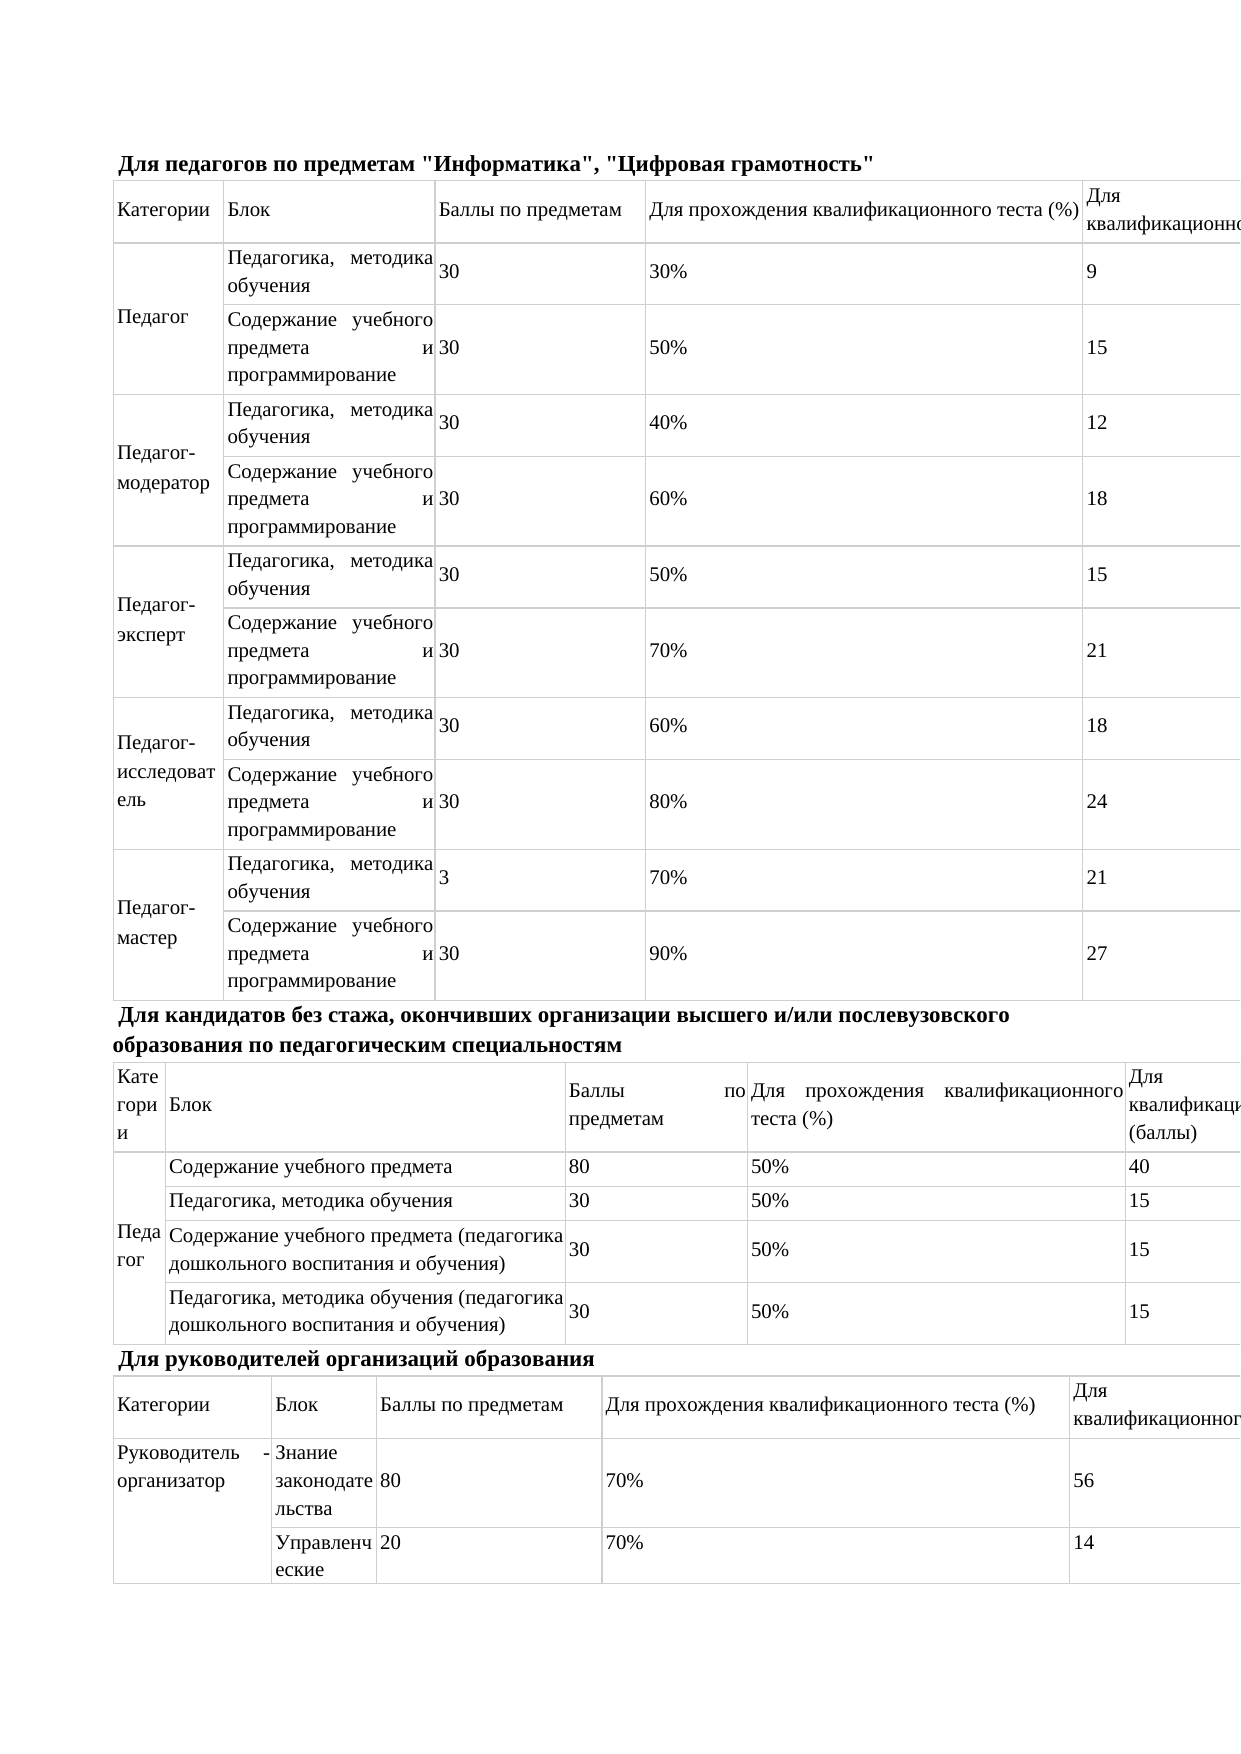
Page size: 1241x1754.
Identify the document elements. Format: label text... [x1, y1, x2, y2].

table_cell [272, 1528, 376, 1583]
table_cell 30 [436, 457, 645, 545]
table_cell 15 [1126, 1283, 1240, 1344]
table_cell Педагогика, методика обучения (педагогика дошкольного воспитания и обучения) [166, 1283, 565, 1344]
table_cell Содержание учебного предмета и программирование [224, 457, 434, 545]
table_header Для прохождения квалификационного теста (баллы) [1126, 1063, 1240, 1151]
table_cell 70% [646, 850, 1082, 910]
table_cell 15 [1126, 1221, 1240, 1282]
table_header Категории [114, 181, 223, 242]
table_cell 80 [566, 1153, 747, 1186]
table_cell 15 [1083, 547, 1240, 607]
table_cell 14 [1070, 1528, 1240, 1583]
table_header Баллы по предметам [436, 181, 645, 242]
table_cell Педагогика, методика обучения [224, 698, 434, 759]
table_cell 50% [646, 305, 1082, 394]
table_header Для прохождения квалификационного теста (%) [603, 1377, 1069, 1437]
table_cell 30 [436, 760, 645, 848]
table_cell 30% [646, 244, 1082, 304]
table_cell Педагогика, методика обучения [224, 850, 434, 910]
table_cell Содержание учебного предмета и программирование [224, 609, 434, 697]
table_cell 50% [646, 547, 1082, 607]
table_cell Содержание учебного предмета и программирование [224, 760, 434, 848]
table_header Баллы по предметам [566, 1063, 747, 1151]
table_header Баллы по предметам [377, 1377, 601, 1437]
table_cell 20 [377, 1528, 601, 1583]
table_cell 80% [646, 760, 1082, 848]
table_cell Педагогика, методика обучения [224, 395, 434, 456]
text Для педагогов по предметам "Информатика", "Цифровая грамотность" [112, 150, 1128, 176]
table_cell Педагог- мастер [114, 850, 223, 1000]
table_cell 3 [436, 850, 645, 910]
table_cell 50% [748, 1283, 1125, 1344]
table_cell 70% [603, 1439, 1069, 1527]
table_cell 27 [1083, 912, 1240, 1000]
table_cell 18 [1083, 457, 1240, 545]
table_cell Знание законодательства [272, 1439, 376, 1527]
table_cell 18 [1083, 698, 1240, 759]
table_cell 50% [748, 1187, 1125, 1220]
table_header Блок [272, 1377, 376, 1437]
table_header Для прохождения квалификационного теста (%) [748, 1063, 1125, 1151]
table_cell 60% [646, 457, 1082, 545]
table_cell 50% [748, 1153, 1125, 1186]
table_cell Содержание учебного предмета и программирование [224, 305, 434, 394]
table_cell Педагогика, методика обучения [166, 1187, 565, 1220]
table_cell 80 [377, 1439, 601, 1527]
table_cell 30 [436, 912, 645, 1000]
table_header Блок [224, 181, 434, 242]
table_cell 9 [1083, 244, 1240, 304]
table_cell 90% [646, 912, 1082, 1000]
table_cell 30 [436, 244, 645, 304]
table_cell 30 [566, 1187, 747, 1220]
table_header Категории [114, 1063, 165, 1151]
table_cell 24 [1083, 760, 1240, 848]
text Для кандидатов без стажа, окончивших организации высшего и/или послевузовского образования по педагогическим специальностям [112, 1001, 1128, 1058]
text Для руководителей организаций образования [112, 1345, 1128, 1372]
table_cell Содержание учебного предмета [166, 1153, 565, 1186]
table_header Категории [114, 1377, 271, 1437]
table_header Для прохождения квалификационного теста (баллы) [1070, 1377, 1240, 1437]
table_cell 21 [1083, 609, 1240, 697]
table_cell 15 [1083, 305, 1240, 394]
table_cell Педагог [114, 1153, 165, 1344]
table_cell 30 [566, 1283, 747, 1344]
table_cell Содержание учебного предмета (педагогика дошкольного воспитания и обучения) [166, 1221, 565, 1282]
table_header Для прохождения квалификационного теста (баллы) [1083, 181, 1240, 242]
table_cell 30 [436, 547, 645, 607]
table_cell 70% [603, 1528, 1069, 1583]
table_cell 30 [436, 305, 645, 394]
table_cell 40 [1126, 1153, 1240, 1186]
table_cell 21 [1083, 850, 1240, 910]
table_cell Содержание учебного предмета и программирование [224, 912, 434, 1000]
table_cell 70% [646, 609, 1082, 697]
table_cell Педагогика, методика обучения [224, 547, 434, 607]
table_header Блок [166, 1063, 565, 1151]
table_cell 50% [748, 1221, 1125, 1282]
table_cell 56 [1070, 1439, 1240, 1527]
table_cell Педагогика, методика обучения [224, 244, 434, 304]
table_cell Педагог- эксперт [114, 547, 223, 697]
table_cell 30 [436, 395, 645, 456]
table_cell Руководитель -организатор [114, 1439, 271, 1583]
table_cell 30 [566, 1221, 747, 1282]
table_cell 30 [436, 609, 645, 697]
table_header Для прохождения квалификационного теста (%) [646, 181, 1082, 242]
table_cell 15 [1126, 1187, 1240, 1220]
table_cell Педагог- модератор [114, 395, 223, 545]
table_cell 60% [646, 698, 1082, 759]
table_cell Педагог- исследователь [114, 698, 223, 848]
table_cell Педагог [114, 244, 223, 394]
table_cell 40% [646, 395, 1082, 456]
table_cell 30 [436, 698, 645, 759]
table_cell 12 [1083, 395, 1240, 456]
